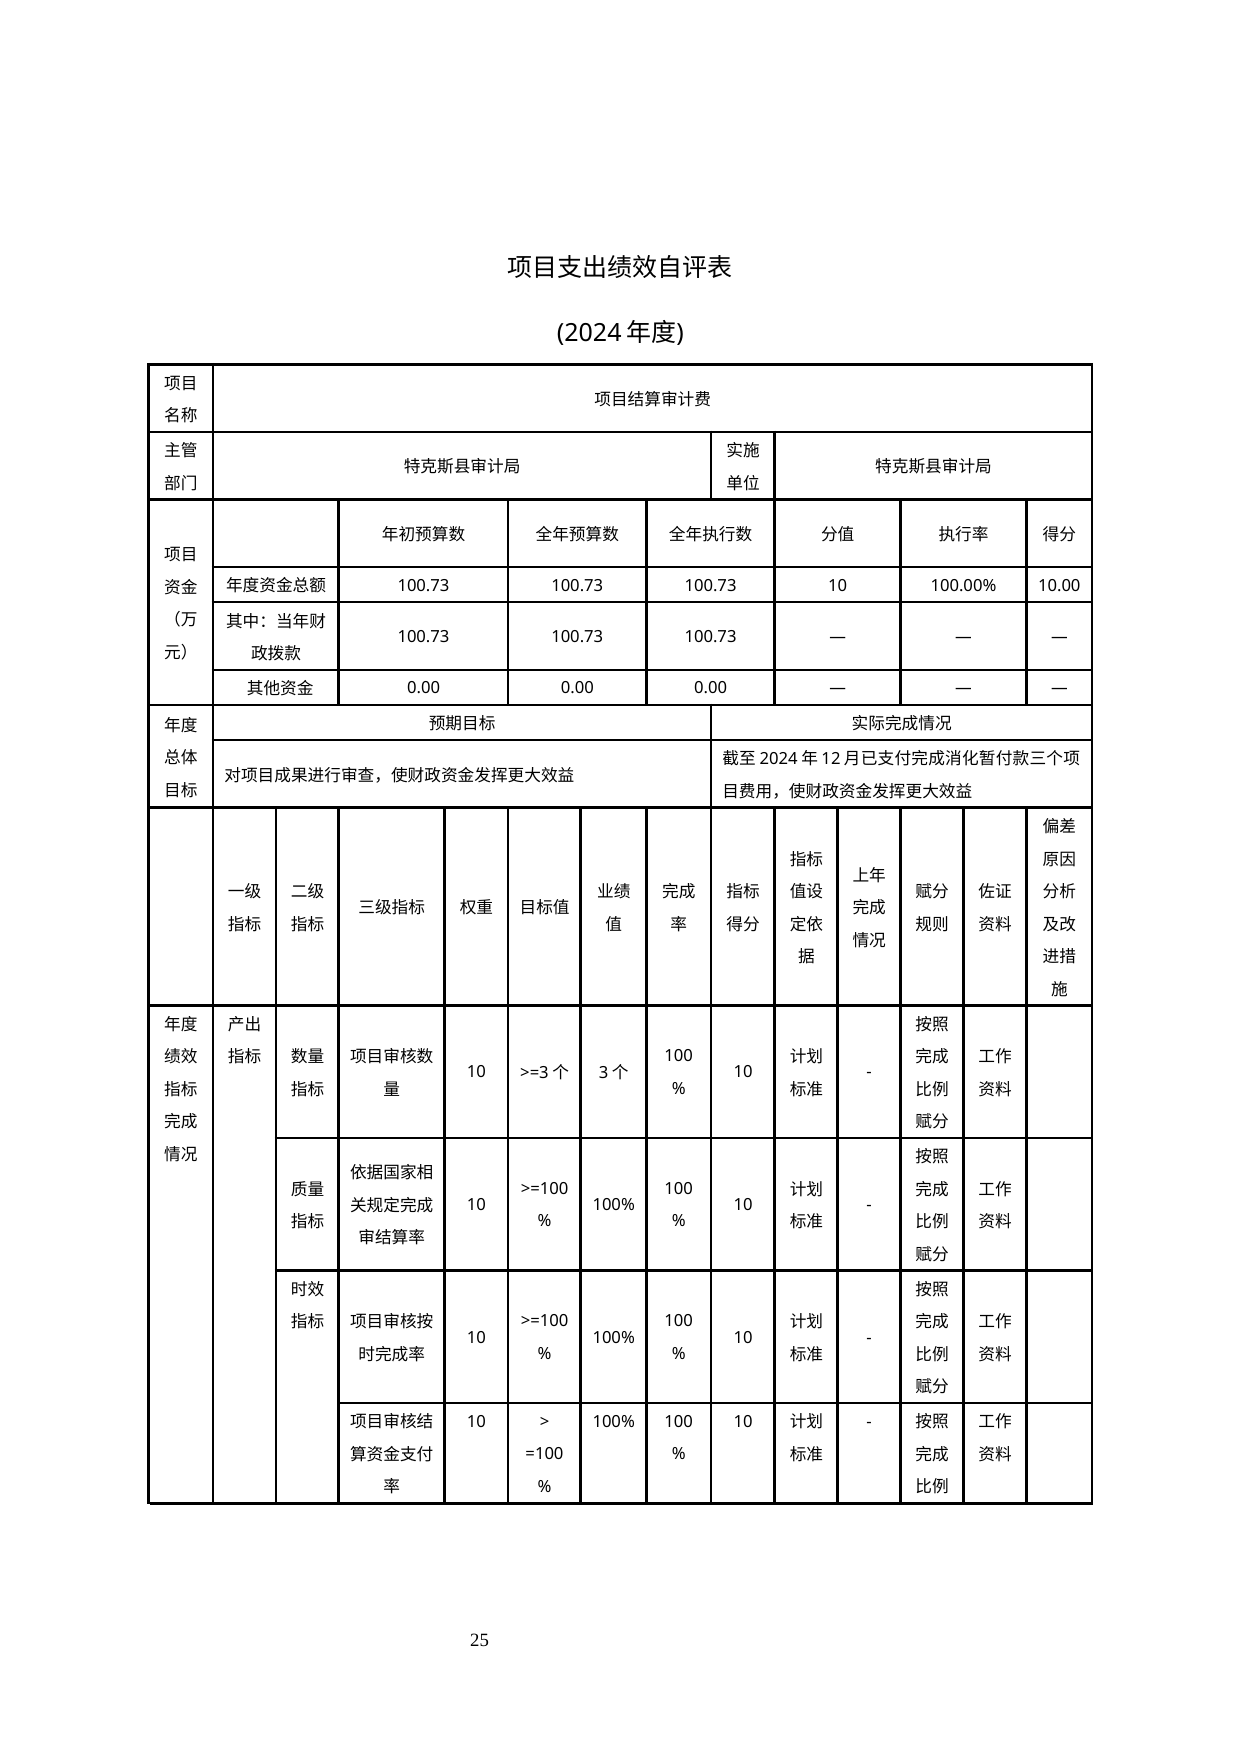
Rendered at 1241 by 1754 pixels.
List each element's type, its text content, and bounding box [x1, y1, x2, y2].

table_cell 项目审核数量 [340, 1007, 443, 1136]
table_cell [150, 809, 212, 1004]
table_header 项目支出绩效自评表 [148, 233, 1092, 298]
table_cell 按照完成比例赋分 [902, 1007, 962, 1136]
table_cell 赋分规则 [902, 809, 962, 1004]
table_cell 项目名称 [150, 366, 212, 431]
table_cell 100% [582, 1272, 645, 1402]
table_cell — [1028, 671, 1091, 703]
table_cell 计划标准 [776, 1007, 836, 1136]
table_cell 计划标准 [776, 1272, 836, 1402]
table_cell 上年完成情况 [839, 809, 899, 1004]
table_cell 主管部门 [150, 433, 212, 498]
table_cell 计划标准 [776, 1139, 836, 1269]
table_cell 三级指标 [340, 809, 443, 1004]
table_cell 0.00 [509, 671, 645, 703]
table_cell 全年执行数 [648, 501, 773, 566]
table_cell 0.00 [648, 671, 773, 703]
table_cell 3个 [582, 1007, 645, 1136]
table_cell 时效指标 [277, 1272, 337, 1502]
table_cell — [776, 671, 899, 703]
table_cell 对项目成果进行审查，使财政资金发挥更大效益 [214, 741, 710, 806]
table_cell 10 [712, 1139, 773, 1269]
table_cell 指标值设定依据 [776, 809, 836, 1004]
table_cell 一级指标 [214, 809, 275, 1004]
table_cell 100% [648, 1404, 710, 1502]
table_cell 10 [712, 1007, 773, 1136]
table_cell 工作资料 [965, 1404, 1025, 1502]
table_cell [1028, 1404, 1091, 1502]
table_cell 工作资料 [965, 1139, 1025, 1269]
table_cell [1028, 1272, 1091, 1402]
table_cell 100.73 [509, 603, 645, 668]
table_cell 项目审核结算资金支付率 [340, 1404, 443, 1502]
table_cell 年度资金总额 [214, 568, 337, 601]
table_cell 偏差原因分析及改进措施 [1028, 809, 1091, 1004]
table_cell 年度总体目标 [150, 706, 212, 806]
table_cell 截至2024年12月已支付完成消化暂付款三个项目费用，使财政资金发挥更大效益 [712, 741, 1091, 806]
table_cell 100.00% [902, 568, 1025, 601]
table_cell 10 [446, 1007, 507, 1136]
table_cell 依据国家相关规定完成审结算率 [340, 1139, 443, 1269]
table_cell 100% [648, 1272, 710, 1402]
table_cell 特克斯县审计局 [214, 433, 710, 498]
table_cell 数量指标 [277, 1007, 337, 1136]
table_cell 业绩值 [582, 809, 645, 1004]
table_cell 二级指标 [277, 809, 337, 1004]
table_cell - [839, 1007, 899, 1136]
table_cell 年初预算数 [340, 501, 507, 566]
table_cell >=100% [509, 1139, 579, 1269]
table_cell - [839, 1139, 899, 1269]
table_cell 100.73 [340, 568, 507, 601]
table_cell 年度绩效指标完成情况 [150, 1007, 212, 1502]
table_cell 分值 [776, 501, 899, 566]
table_cell 得分 [1028, 501, 1091, 566]
table_cell >=100% [509, 1272, 579, 1402]
table_cell 项目审核按时完成率 [340, 1272, 443, 1402]
table_cell 100% [582, 1139, 645, 1269]
table_cell (2024年度) [148, 298, 1092, 363]
table_cell 特克斯县审计局 [776, 433, 1091, 498]
table_cell 工作资料 [965, 1272, 1025, 1402]
table_cell 实施单位 [712, 433, 773, 498]
table_cell 10.00 [1028, 568, 1091, 601]
table_cell 100% [582, 1404, 645, 1502]
table_cell 工作资料 [965, 1007, 1025, 1136]
table_cell 完成率 [648, 809, 710, 1004]
table_cell 其中：当年财政拨款 [214, 603, 337, 668]
table_cell 按照完成比例赋分 [902, 1404, 962, 1502]
table_cell 产出指标 [214, 1007, 275, 1502]
table_cell — [902, 603, 1025, 668]
table_cell — [902, 671, 1025, 703]
table_cell 计划标准 [776, 1404, 836, 1502]
table_cell 0.00 [340, 671, 507, 703]
table_cell 执行率 [902, 501, 1025, 566]
table_cell — [1028, 603, 1091, 668]
table_cell 项目资金（万元） [150, 501, 212, 703]
table_cell 10 [446, 1404, 507, 1502]
table_cell - [839, 1404, 899, 1502]
table_cell 其他资金 [214, 671, 337, 703]
table_cell 100% [648, 1139, 710, 1269]
table_cell 10 [776, 568, 899, 601]
table_cell - [839, 1272, 899, 1402]
table_cell >=3个 [509, 1007, 579, 1136]
table_cell 项目结算审计费 [214, 366, 1091, 431]
table_cell 预期目标 [214, 706, 710, 739]
table_cell 质量指标 [277, 1139, 337, 1269]
table_cell [214, 501, 337, 566]
table_cell 全年预算数 [509, 501, 645, 566]
table_cell 指标得分 [712, 809, 773, 1004]
table_cell 100.73 [648, 568, 773, 601]
table_cell 按照完成比例赋分 [902, 1272, 962, 1402]
table_cell >=100% [509, 1404, 579, 1502]
table_cell 10 [712, 1404, 773, 1502]
table_cell — [776, 603, 899, 668]
table_cell 100.73 [509, 568, 645, 601]
table_cell 100.73 [648, 603, 773, 668]
table_cell 100% [648, 1007, 710, 1136]
table_cell [1028, 1007, 1091, 1136]
table_cell 实际完成情况 [712, 706, 1091, 739]
table_cell 10 [712, 1272, 773, 1402]
table_cell 目标值 [509, 809, 579, 1004]
table_cell 10 [446, 1272, 507, 1402]
table_cell 100.73 [340, 603, 507, 668]
table_cell 10 [446, 1139, 507, 1269]
table_cell [1028, 1139, 1091, 1269]
table_cell 权重 [446, 809, 507, 1004]
table_cell 佐证资料 [965, 809, 1025, 1004]
table_cell 按照完成比例赋分 [902, 1139, 962, 1269]
